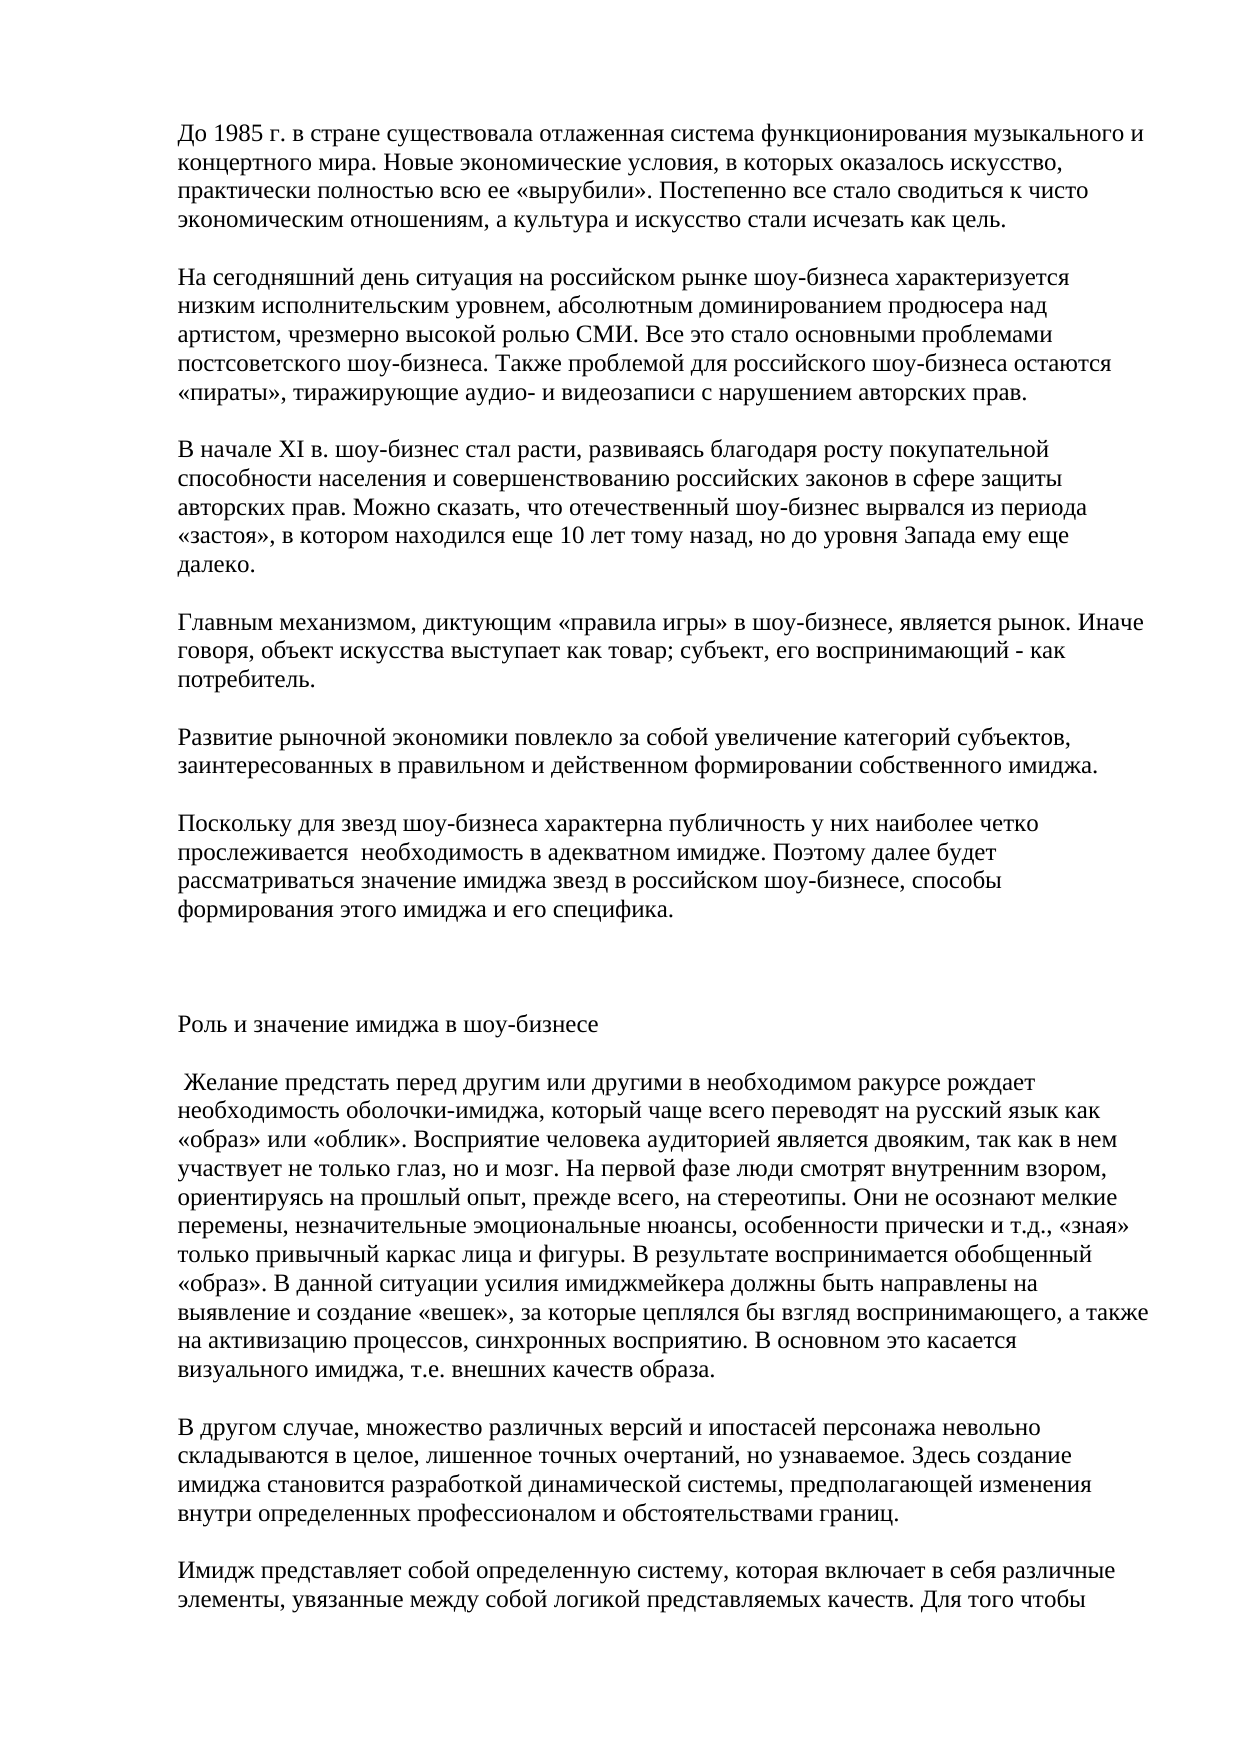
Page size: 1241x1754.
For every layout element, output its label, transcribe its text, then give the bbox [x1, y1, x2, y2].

text В другом случае, множество различных версий и ипостасей персонажа невольно складываются в целое, лишенное точных очертаний, но узнаваемое. Здесь создание имиджа становится разработкой динамической системы, предполагающей изменения внутри определенных профессионалом и обстоятельствами границ. [177, 1412, 1152, 1527]
text Поскольку для звезд шоу-бизнеса характерна публичность у них наиболее четко прослеживается необходимость в адекватном имидже. Поэтому далее будет рассматриваться значение имиджа звезд в российском шоу-бизнесе, способы формирования этого имиджа и его специфика. [177, 808, 1152, 923]
text На сегодняшний день ситуация на российском рынке шоу-бизнеса характеризуется низким исполнительским уровнем, абсолютным доминированием продюсера над артистом, чрезмерно высокой ролью СМИ. Все это стало основными проблемами постсоветского шоу-бизнеса. Также проблемой для российского шоу-бизнеса остаются «пираты», тиражирующие аудио- и видеозаписи с нарушением авторских прав. [177, 262, 1152, 406]
text Главным механизмом, диктующим «правила игры» в шоу-бизнесе, является рынок. Иначе говоря, объект искусства выступает как товар; субъект, его воспринимающий - как потребитель. [177, 607, 1152, 693]
text До 1985 г. в стране существовала отлаженная система функционирования музыкального и концертного мира. Новые экономические условия, в которых оказалось искусство, практически полностью всю ее «вырубили». Постепенно все стало сводиться к чисто экономическим отношениям, а культура и искусство стали исчезать как цель. [177, 118, 1152, 233]
text Роль и значение имиджа в шоу-бизнесе [177, 1009, 1152, 1038]
text Желание предстать перед другим или другими в необходимом ракурсе рождает необходимость оболочки-имиджа, который чаще всего переводят на русский язык как «образ» или «облик». Восприятие человека аудиторией является двояким, так как в нем участвует не только глаз, но и мозг. На первой фазе люди смотрят внутренним взором, ориентируясь на прошлый опыт, прежде всего, на стереотипы. Они не осознают мелкие перемены, незначительные эмоциональные нюансы, особенности прически и т.д., «зная» только привычный каркас лица и фигуры. В результате воспринимается обобщенный «образ». В данной ситуации усилия имиджмейкера должны быть направлены на выявление и создание «вешек», за которые цеплялся бы взгляд воспринимающего, а также на активизацию процессов, синхронных восприятию. В основном это касается визуального имиджа, т.е. внешних качеств образа. [177, 1067, 1152, 1383]
text В начале XI в. шоу-бизнес стал расти, развиваясь благодаря росту покупательной способности населения и совершенствованию российских законов в сфере защиты авторских прав. Можно сказать, что отечественный шоу-бизнес вырвался из периода «застоя», в котором находился еще 10 лет тому назад, но до уровня Запада ему еще далеко. [177, 434, 1152, 578]
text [177, 1556, 1152, 1613]
text Развитие рыночной экономики повлекло за собой увеличение категорий субъектов, заинтересованных в правильном и действенном формировании собственного имиджа. [177, 722, 1152, 779]
